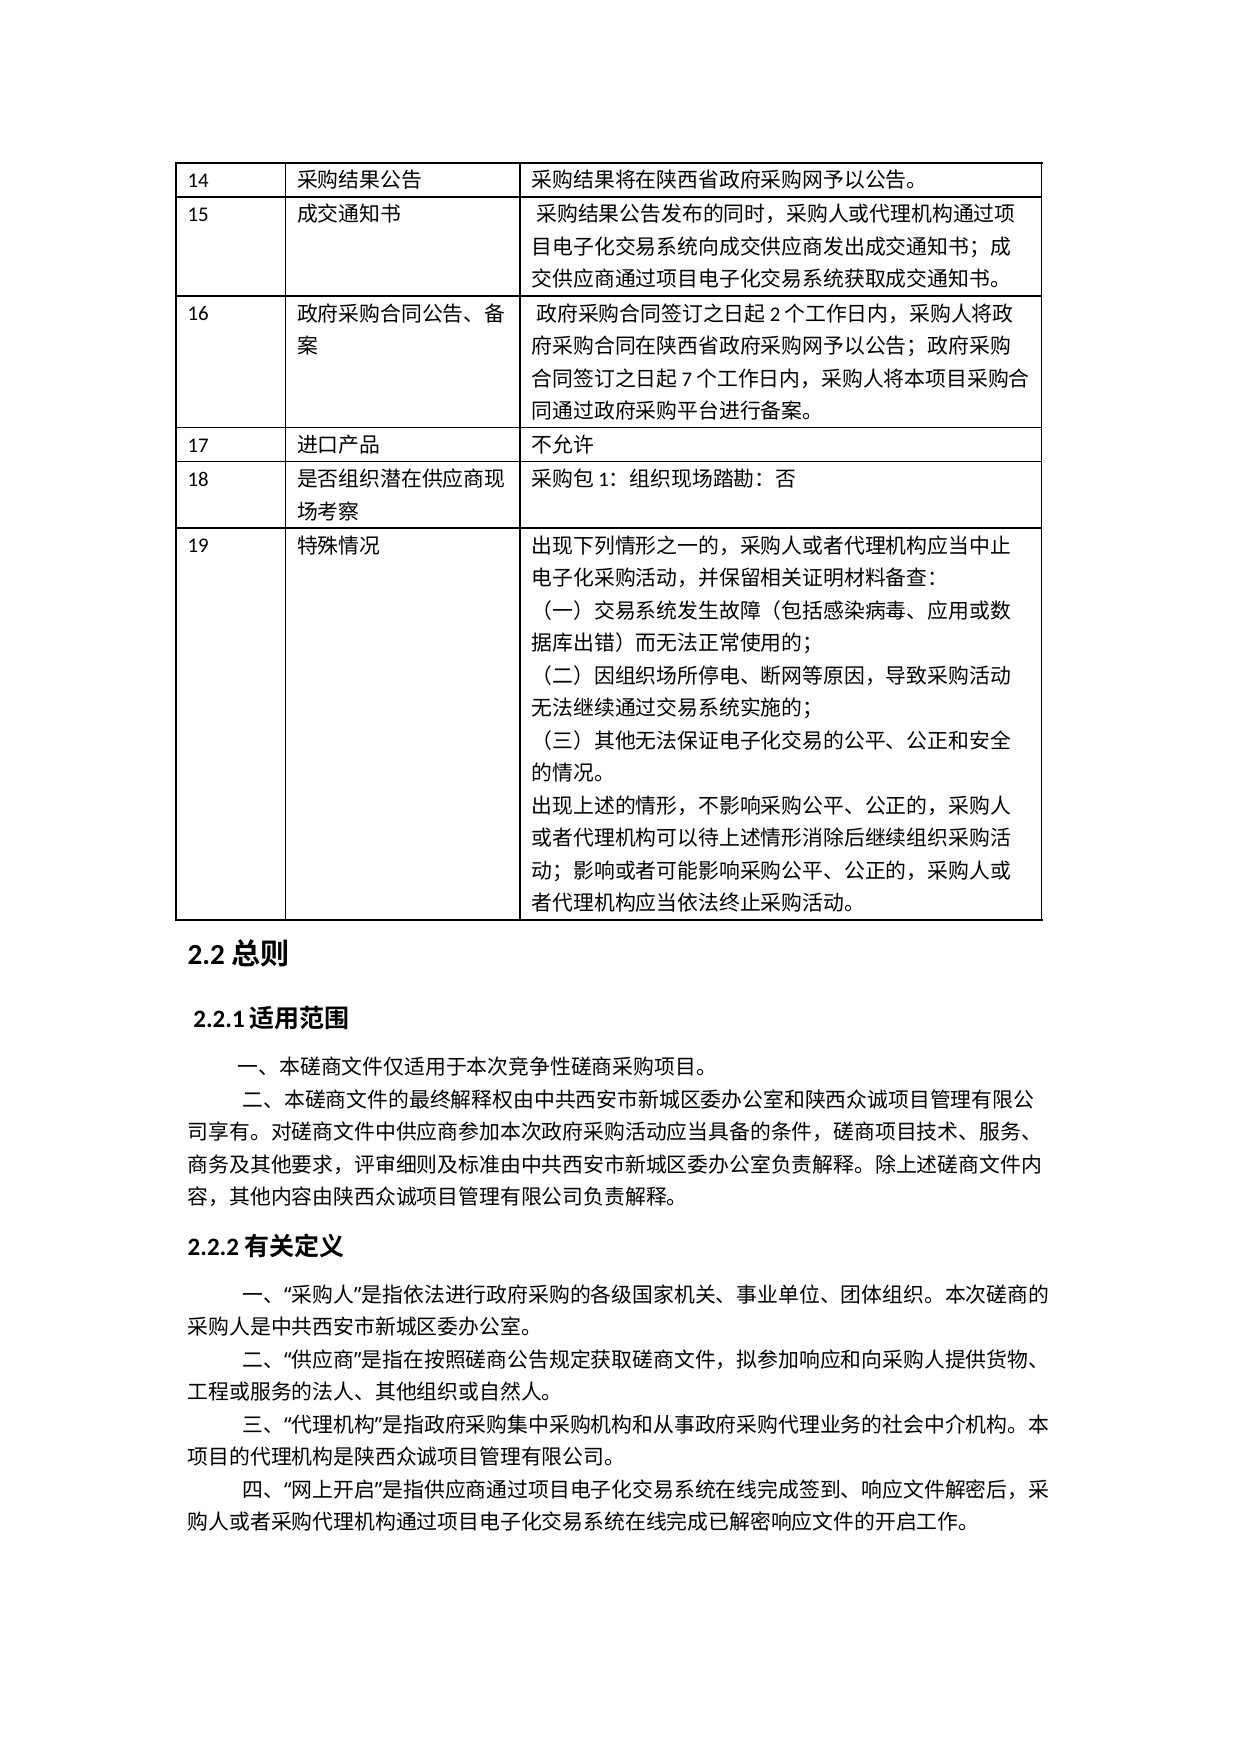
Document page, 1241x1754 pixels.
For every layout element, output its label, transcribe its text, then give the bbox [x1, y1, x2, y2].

table_cell 15 [177, 198, 285, 295]
table_cell 19 [177, 529, 285, 919]
text 四、“网上开启”是指供应商通过项目电子化交易系统在线完成签到、响应文件解密后，采购人或者采购代理机构通过项目电子化交易系统在线完成已解密响应文件的开启工作。 [187, 1473, 1053, 1538]
table_cell 政府采购合同公告、备案 [286, 297, 519, 427]
table_cell 14 [177, 164, 285, 196]
table_cell 特殊情况 [286, 529, 519, 919]
table_cell 18 [177, 462, 285, 527]
text 二、“供应商”是指在按照磋商公告规定获取磋商文件，拟参加响应和向采购人提供货物、工程或服务的法人、其他组织或自然人。 [187, 1343, 1053, 1408]
text 一、本磋商文件仅适用于本次竞争性磋商采购项目。 [187, 1050, 1053, 1083]
table_cell 不允许 [521, 428, 1041, 461]
text 一、“采购人”是指依法进行政府采购的各级国家机关、事业单位、团体组织。本次磋商的采购人是中共西安市新城区委办公室。 [187, 1278, 1053, 1343]
text 2.2.2有关定义 [187, 1213, 1053, 1278]
text 三、“代理机构”是指政府采购集中采购机构和从事政府采购代理业务的社会中介机构。本项目的代理机构是陕西众诚项目管理有限公司。 [187, 1408, 1053, 1473]
table_cell 进口产品 [286, 428, 519, 461]
table_cell 成交通知书 [286, 198, 519, 295]
table_cell 是否组织潜在供应商现场考察 [286, 462, 519, 527]
table_cell 出现下列情形之一的，采购人或者代理机构应当中止电子化采购活动，并保留相关证明材料备查： （一）交易系统发生故障（包括感染病毒、应用或数据库出错）而无法正常使用的； （二）因组织场所停电、断网等原因，导致采购活动无法继续通过交易系统实施的； （三）其他无法保证电子化交易的公平、公正和安全的情况。 出现上述的情形，不影响采购公平、公正的，采购人或者代理机构可以待上述情形消除后继续组织采购活动；影响或者可能影响采购公平、公正的，采购人或者代理机构应当依法终止采购活动。 [521, 529, 1041, 919]
table_cell 采购结果公告 [286, 164, 519, 196]
table_cell 采购结果将在陕西省政府采购网予以公告。 [521, 164, 1041, 196]
text 2.2总则 [187, 920, 1053, 985]
table_cell 采购包1：组织现场踏勘：否 [521, 462, 1041, 527]
text 2.2.1适用范围 [187, 985, 1053, 1050]
table_cell 政府采购合同签订之日起2个工作日内，采购人将政府采购合同在陕西省政府采购网予以公告；政府采购合同签订之日起7个工作日内，采购人将本项目采购合同通过政府采购平台进行备案。 [521, 297, 1041, 427]
table_cell 17 [177, 428, 285, 461]
table_cell 采购结果公告发布的同时，采购人或代理机构通过项目电子化交易系统向成交供应商发出成交通知书；成交供应商通过项目电子化交易系统获取成交通知书。 [521, 198, 1041, 295]
table_cell 16 [177, 297, 285, 427]
text 二、本磋商文件的最终解释权由中共西安市新城区委办公室和陕西众诚项目管理有限公司享有。对磋商文件中供应商参加本次政府采购活动应当具备的条件，磋商项目技术、服务、商务及其他要求，评审细则及标准由中共西安市新城区委办公室负责解释。除上述磋商文件内容，其他内容由陕西众诚项目管理有限公司负责解释。 [187, 1083, 1053, 1213]
